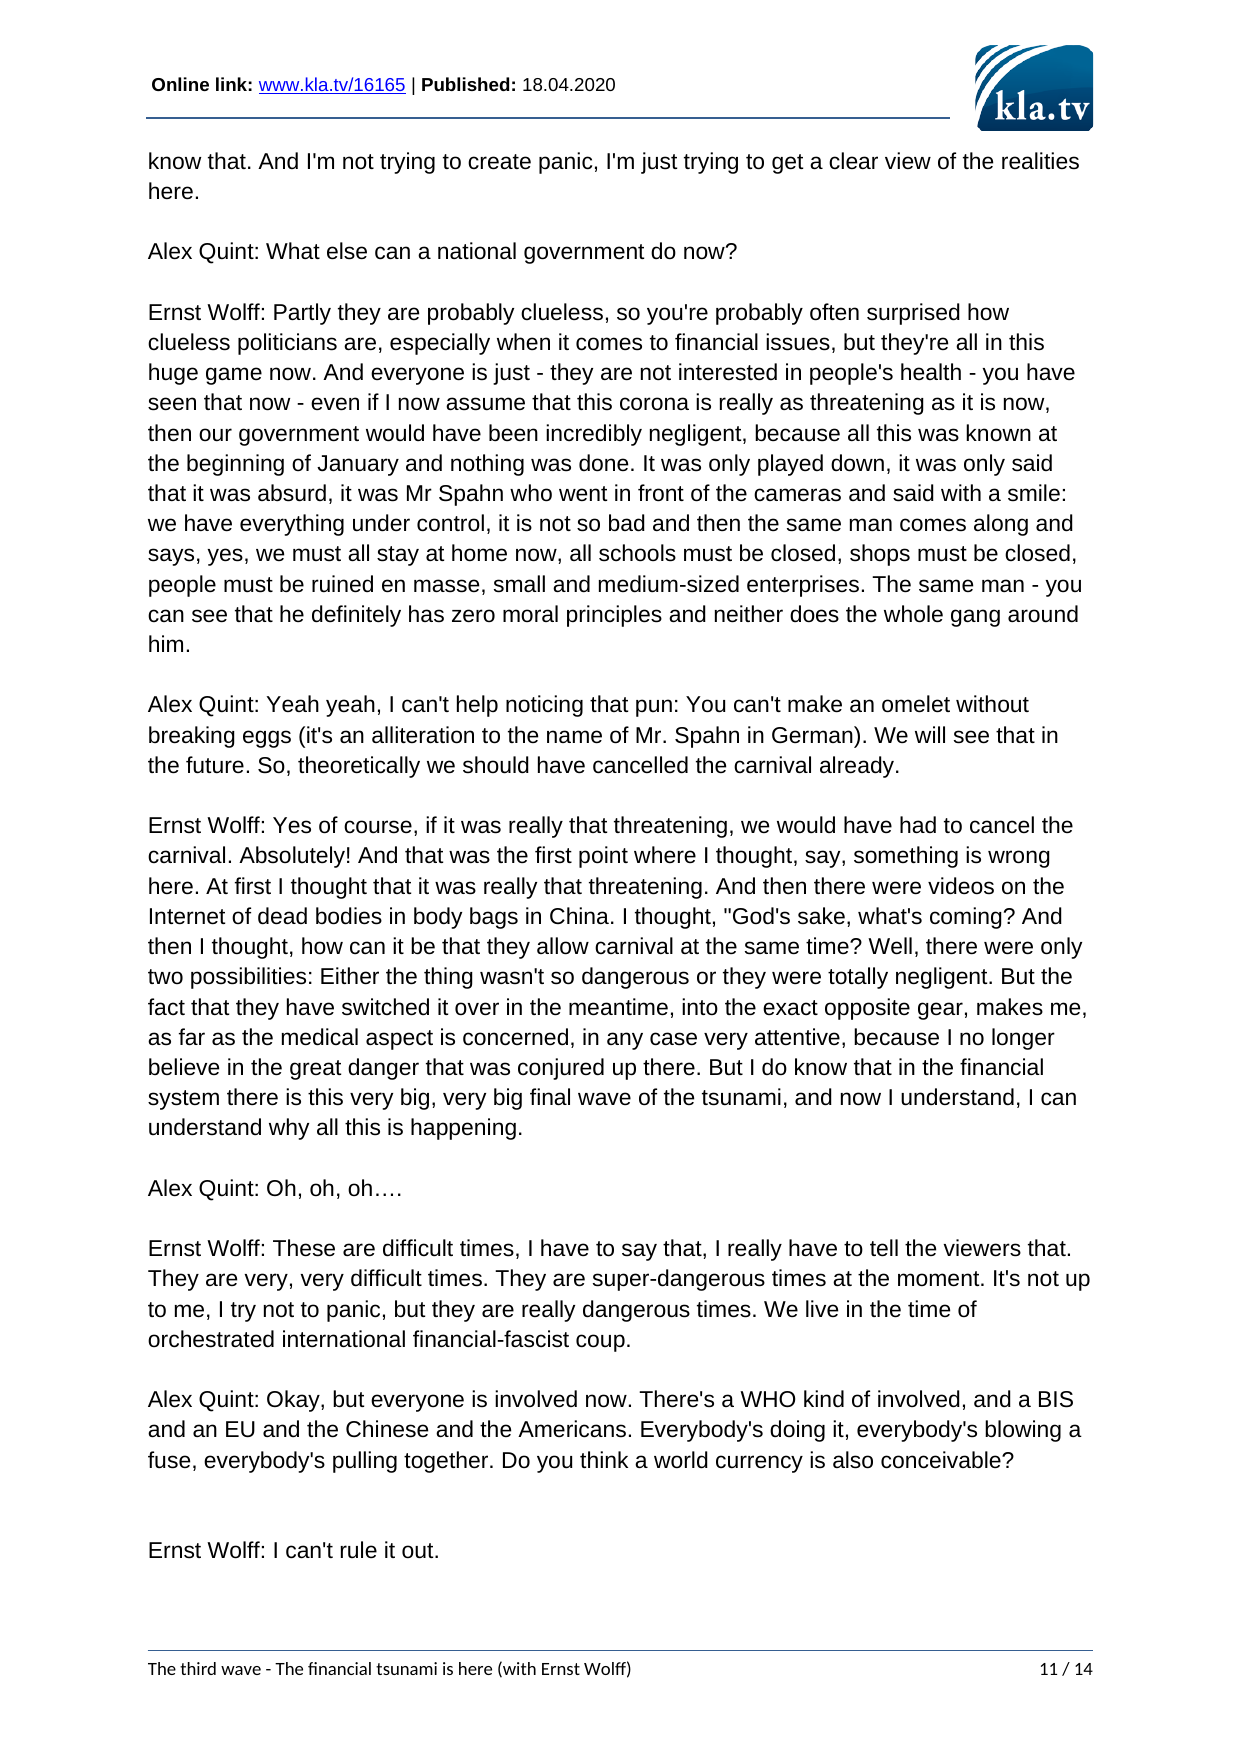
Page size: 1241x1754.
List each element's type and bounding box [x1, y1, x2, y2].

text [148, 148, 1093, 1624]
